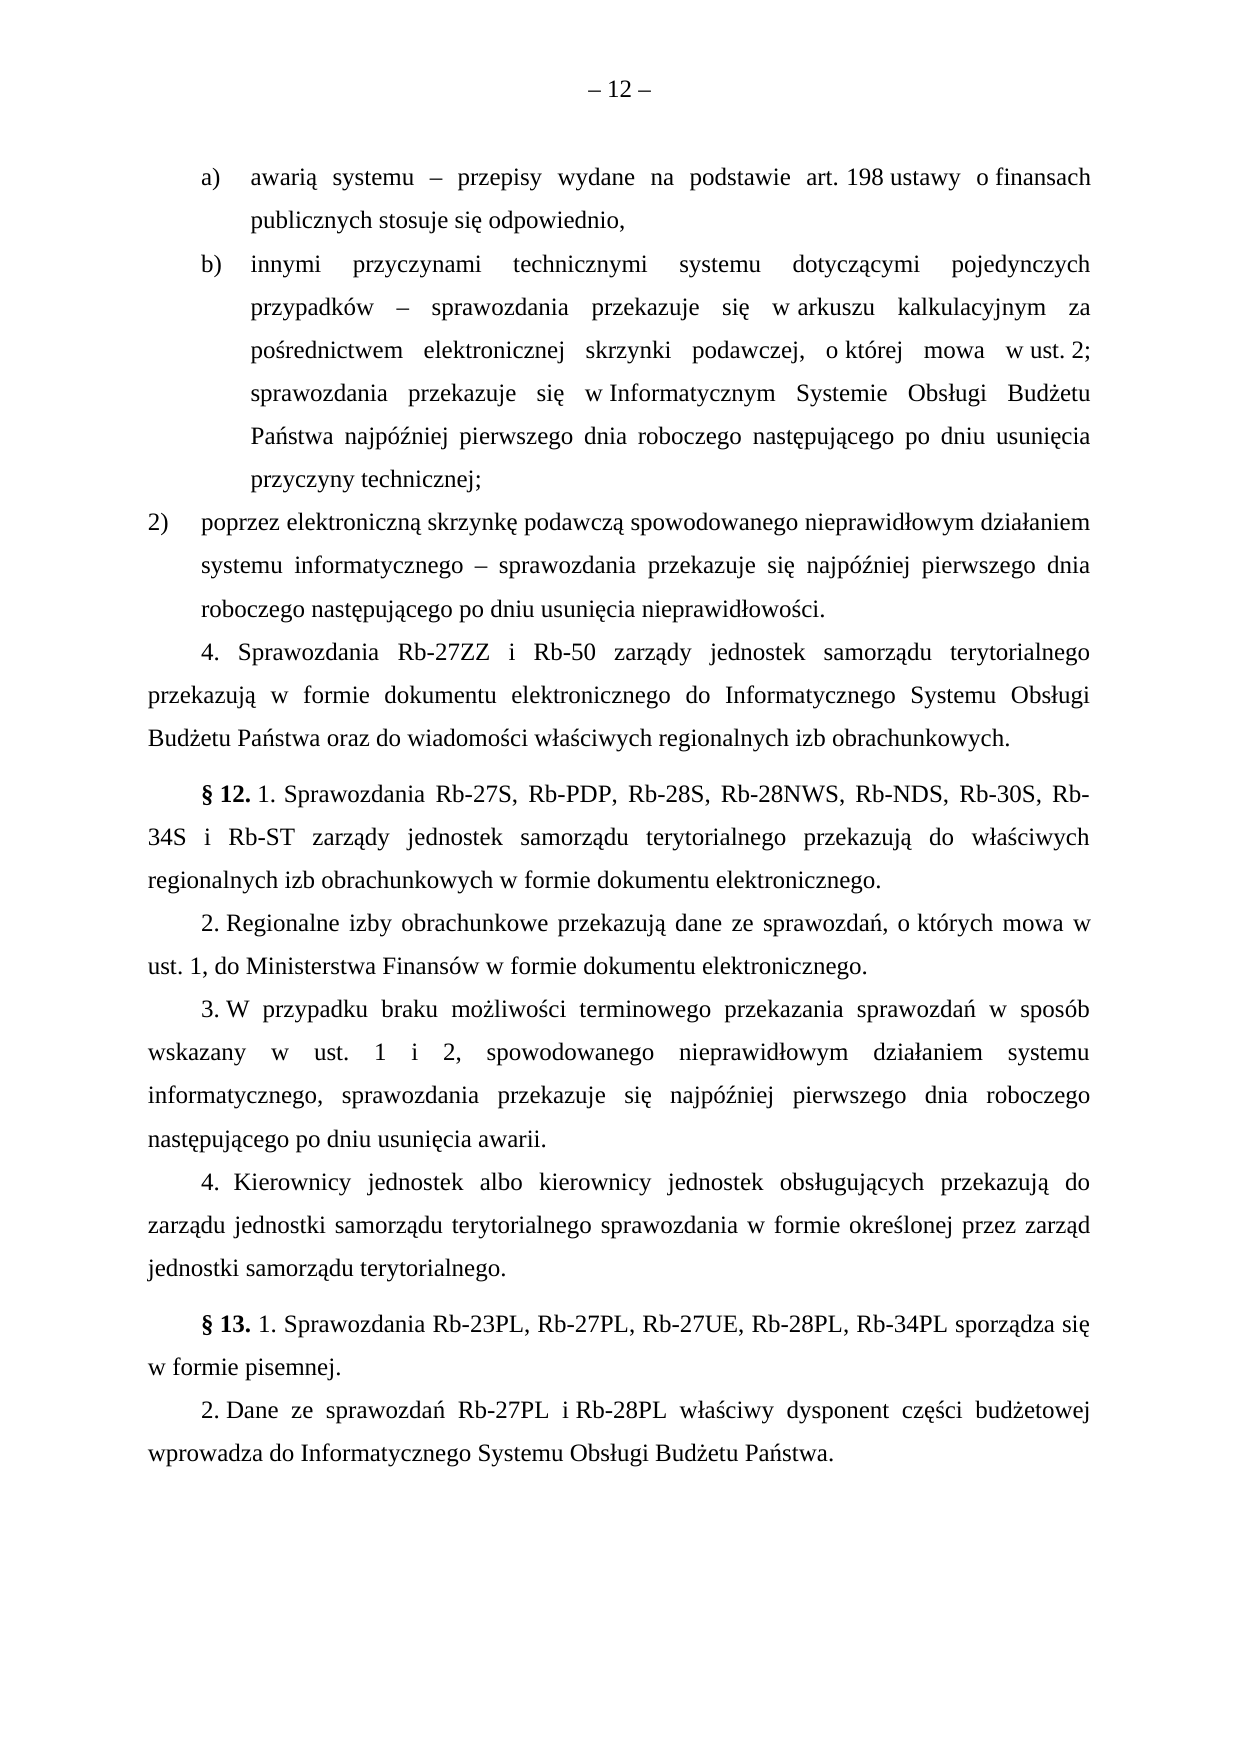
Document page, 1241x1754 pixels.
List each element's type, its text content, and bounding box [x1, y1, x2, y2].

text a) awarią systemu – przepisy wydane na podstawie art. 198 ustawy o finansach publicznych stosuje się odpowiednio, [201, 162, 1091, 234]
text § 13. 1. Sprawozdania Rb-23PL, Rb-27PL, Rb-27UE, Rb-28PL, Rb-34PL sporządza się w formie pisemnej. [148, 1309, 1091, 1381]
text 4. Kierownicy jednostek albo kierownicy jednostek obsługujących przekazują do zarządu jednostki samorządu terytorialnego sprawozdania w formie określonej przez zarząd jednostki samorządu terytorialnego. [148, 1167, 1091, 1282]
text 2. Dane ze sprawozdań Rb-27PL i Rb-28PL właściwy dysponent części budżetowej wprowadza do Informatycznego Systemu Obsługi Budżetu Państwa. [148, 1395, 1091, 1467]
text 2. Regionalne izby obrachunkowe przekazują dane ze sprawozdań, o których mowa w ust. 1, do Ministerstwa Finansów w formie dokumentu elektronicznego. [148, 908, 1091, 980]
text b) innymi przyczynami technicznymi systemu dotyczącymi pojedynczych przypadków – sprawozdania przekazuje się w arkuszu kalkulacyjnym za pośrednictwem elektronicznej skrzynki podawczej, o której mowa w ust. 2; sprawozdania przekazuje się w Informatycznym Systemie Obsługi Budżetu Państwa najpóźniej pierwszego dnia roboczego następującego po dniu usunięcia przyczyny technicznej; [201, 249, 1091, 493]
text 3. W przypadku braku możliwości terminowego przekazania sprawozdań w sposób wskazany w ust. 1 i 2, spowodowanego nieprawidłowym działaniem systemu informatycznego, sprawozdania przekazuje się najpóźniej pierwszego dnia roboczego następującego po dniu usunięcia awarii. [148, 994, 1091, 1152]
text 2) poprzez elektroniczną skrzynkę podawczą spowodowanego nieprawidłowym działaniem systemu informatycznego – sprawozdania przekazuje się najpóźniej pierwszego dnia roboczego następującego po dniu usunięcia nieprawidłowości. [148, 507, 1091, 622]
text § 12. 1. Sprawozdania Rb-27S, Rb-PDP, Rb-28S, Rb-28NWS, Rb-NDS, Rb-30S, Rb-34S i Rb-ST zarządy jednostek samorządu terytorialnego przekazują do właściwych regionalnych izb obrachunkowych w formie dokumentu elektronicznego. [148, 779, 1091, 894]
text 4. Sprawozdania Rb-27ZZ i Rb-50 zarządy jednostek samorządu terytorialnego przekazują w formie dokumentu elektronicznego do Informatycznego Systemu Obsługi Budżetu Państwa oraz do wiadomości właściwych regionalnych izb obrachunkowych. [148, 637, 1091, 752]
